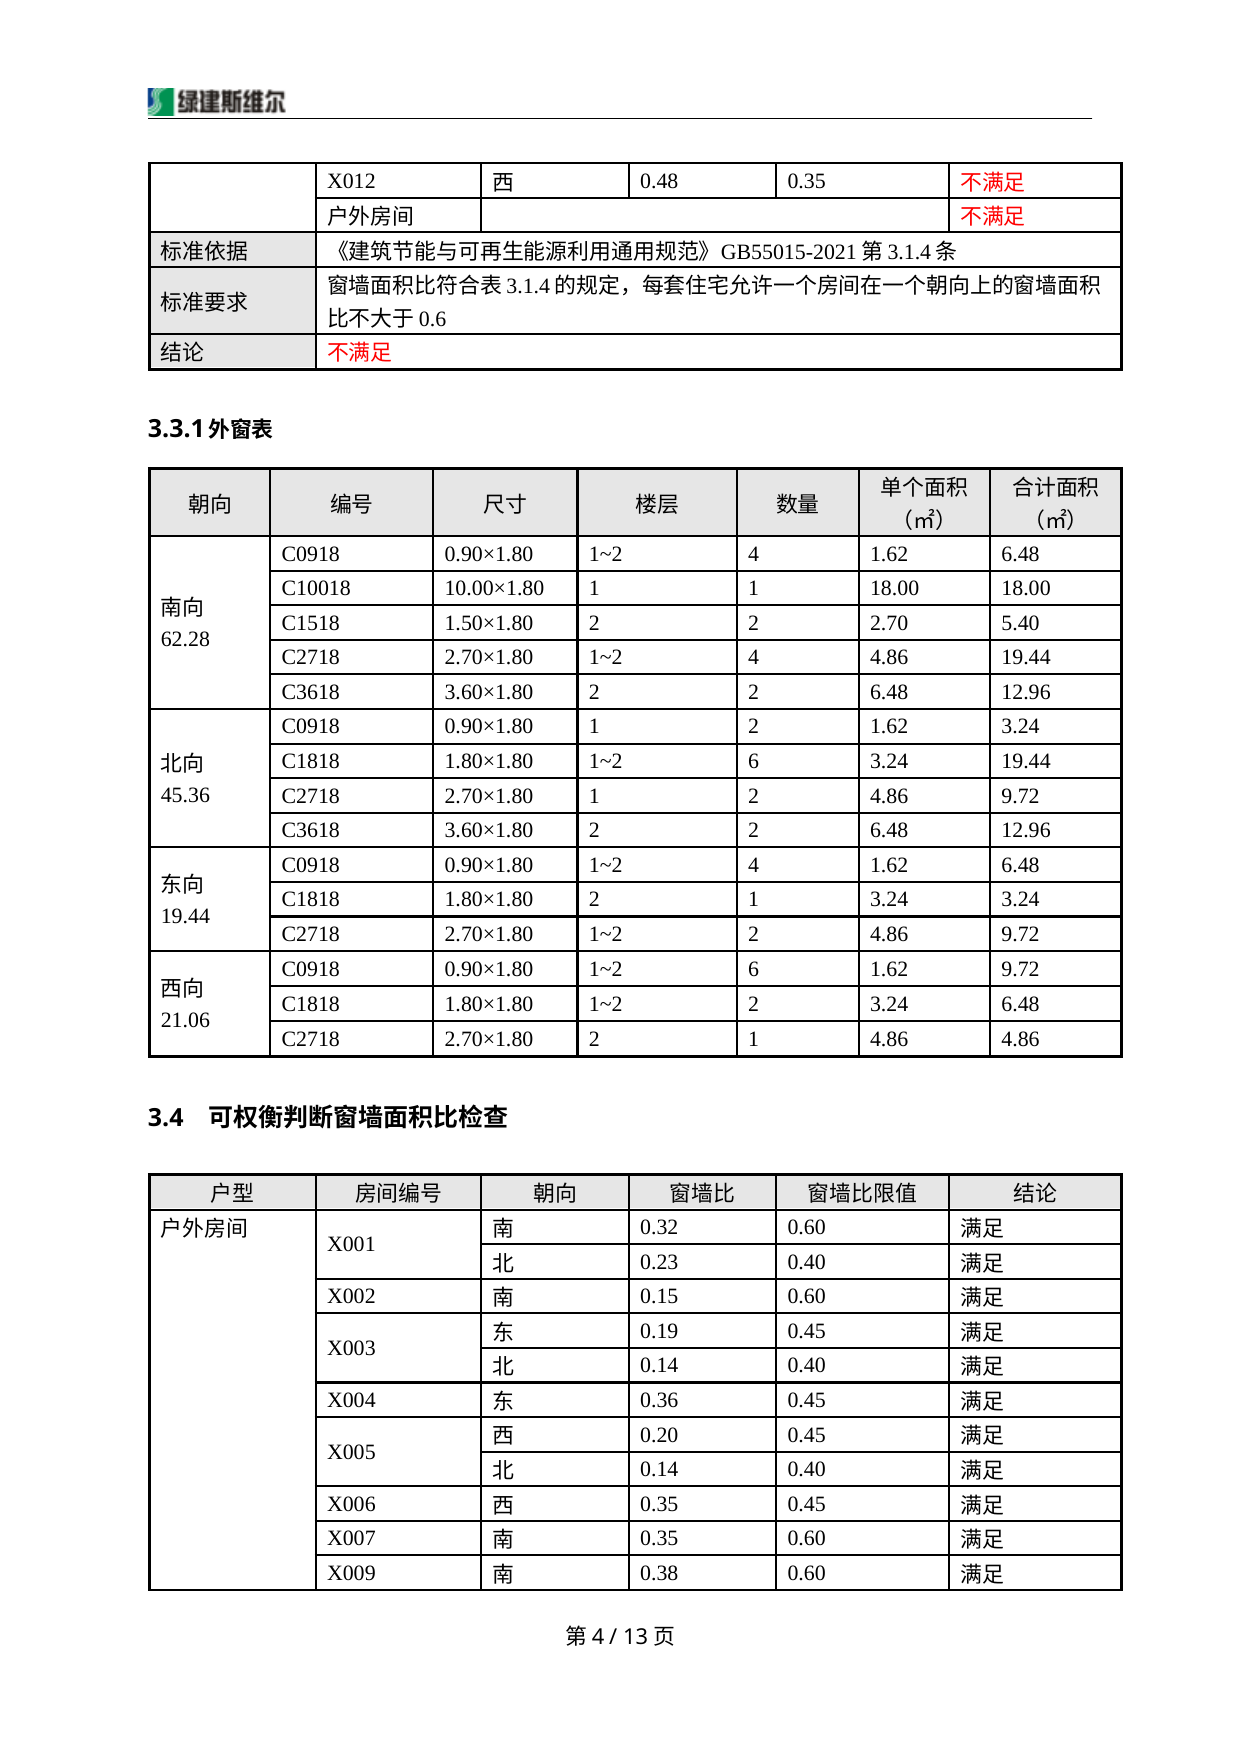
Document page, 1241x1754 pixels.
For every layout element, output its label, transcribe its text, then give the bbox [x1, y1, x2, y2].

table_cell 满足 [950, 1487, 1120, 1520]
table_cell X002 [317, 1280, 480, 1312]
table_cell 1 [579, 779, 736, 812]
table_cell 0.15 [630, 1280, 775, 1312]
table_cell 1.80×1.80 [434, 883, 576, 915]
table_cell 满足 [950, 1453, 1120, 1485]
table_header 尺寸 [434, 470, 576, 535]
table_cell 4 [738, 641, 858, 673]
table_cell 2 [579, 606, 736, 639]
table_cell 西 [482, 164, 628, 197]
table_cell 标准依据 [151, 233, 315, 266]
table_cell C1518 [271, 606, 432, 639]
table_cell 北向 45.36 [151, 710, 269, 846]
table_cell 满足 [950, 1349, 1120, 1381]
table_cell 北 [482, 1453, 628, 1485]
table_cell 1.62 [860, 710, 989, 742]
table_cell 6.48 [991, 537, 1120, 569]
table_cell 满足 [950, 1280, 1120, 1312]
table_cell 0.45 [777, 1384, 948, 1416]
table_cell 0.40 [777, 1453, 948, 1485]
table_cell 0.40 [777, 1245, 948, 1278]
table_cell 满足 [950, 1556, 1120, 1589]
table_cell 12.96 [991, 814, 1120, 846]
table_cell 满足 [950, 1384, 1120, 1416]
table_cell 2 [738, 987, 858, 1020]
table_cell 3.24 [860, 745, 989, 777]
table_cell 3.60×1.80 [434, 675, 576, 708]
table_cell 4 [738, 848, 858, 881]
table_cell 0.90×1.80 [434, 710, 576, 742]
table_cell 6 [738, 952, 858, 984]
table_cell 2 [579, 675, 736, 708]
table_cell 1~2 [579, 952, 736, 984]
table_cell C2718 [271, 918, 432, 950]
table_cell 3.24 [860, 883, 989, 915]
table_cell 满足 [950, 1245, 1120, 1278]
table_cell 0.35 [777, 164, 948, 197]
table_cell 0.40 [777, 1349, 948, 1381]
table_cell 1.62 [860, 848, 989, 881]
table_cell 6.48 [991, 848, 1120, 881]
table_cell 6.48 [860, 675, 989, 708]
table_cell 6 [738, 745, 858, 777]
table_cell 5.40 [991, 606, 1120, 639]
table_cell 南向 62.28 [151, 537, 269, 708]
table_cell 西向 21.06 [151, 952, 269, 1055]
table_cell 1~2 [579, 537, 736, 569]
table_cell 2 [738, 606, 858, 639]
table_cell C10018 [271, 572, 432, 604]
table_cell 0.38 [630, 1556, 775, 1589]
table_cell 3.24 [860, 987, 989, 1020]
table_cell 4.86 [860, 779, 989, 812]
table_cell 2.70×1.80 [434, 641, 576, 673]
table_header 朝向 [151, 470, 269, 535]
subtitle 可权衡判断窗墙面积比检查 [148, 1083, 1092, 1148]
table_cell 2 [579, 814, 736, 846]
table_header 楼层 [579, 470, 736, 535]
table_cell 0.45 [777, 1418, 948, 1451]
table_cell 4.86 [860, 641, 989, 673]
table_cell 12.96 [991, 675, 1120, 708]
table_cell X004 [317, 1384, 480, 1416]
table_cell 4.86 [860, 918, 989, 950]
table_cell 东 [482, 1384, 628, 1416]
table_cell 0.60 [777, 1522, 948, 1554]
table_cell 1~2 [579, 918, 736, 950]
table_cell 1 [738, 1022, 858, 1055]
table_cell 2 [738, 814, 858, 846]
table_cell 0.35 [630, 1522, 775, 1554]
table_cell 西 [482, 1418, 628, 1451]
table_cell C0918 [271, 710, 432, 742]
table_cell 2 [738, 675, 858, 708]
table_cell 1.80×1.80 [434, 745, 576, 777]
table_cell 北 [482, 1245, 628, 1278]
table_header 合计面积 （㎡） [991, 470, 1120, 535]
table_cell C0918 [271, 952, 432, 984]
table_cell 满足 [950, 1522, 1120, 1554]
table_cell 西 [482, 1487, 628, 1520]
table_cell 0.45 [777, 1487, 948, 1520]
table_cell 1~2 [579, 848, 736, 881]
table_cell 0.90×1.80 [434, 537, 576, 569]
table_cell C0918 [271, 848, 432, 881]
table_cell 不满足 [950, 199, 1120, 231]
picture [147, 88, 289, 116]
table_cell 4.86 [991, 1022, 1120, 1055]
table_cell 9.72 [991, 952, 1120, 984]
table_cell 3.60×1.80 [434, 814, 576, 846]
table_cell 0.20 [630, 1418, 775, 1451]
table_header 户型 [151, 1176, 315, 1208]
table_cell 2 [738, 918, 858, 950]
table_cell 6.48 [991, 987, 1120, 1020]
table_cell 0.90×1.80 [434, 952, 576, 984]
table_cell 3.24 [991, 883, 1120, 915]
table_cell 2.70×1.80 [434, 1022, 576, 1055]
table_cell 2 [738, 710, 858, 742]
table_cell [482, 199, 948, 231]
table_cell 9.72 [991, 918, 1120, 950]
table_cell 满足 [950, 1418, 1120, 1451]
table_cell C2718 [271, 1022, 432, 1055]
table_cell 结论 [151, 335, 315, 367]
table_cell C1818 [271, 883, 432, 915]
table_header 朝向 [482, 1176, 628, 1208]
table_cell 0.60 [777, 1556, 948, 1589]
table_cell 0.23 [630, 1245, 775, 1278]
table_cell X001 [317, 1211, 480, 1278]
table_cell 0.45 [777, 1314, 948, 1347]
table_header 编号 [271, 470, 432, 535]
table_cell 0.36 [630, 1384, 775, 1416]
table_cell 1 [738, 883, 858, 915]
table_cell C2718 [271, 641, 432, 673]
table_cell 6.48 [860, 814, 989, 846]
table_header 房间编号 [317, 1176, 480, 1208]
table_cell 1~2 [579, 641, 736, 673]
table_cell 1.62 [860, 952, 989, 984]
table_header 结论 [950, 1176, 1120, 1208]
table_cell 1~2 [579, 987, 736, 1020]
table_cell 南 [482, 1522, 628, 1554]
table_cell C1818 [271, 987, 432, 1020]
table_cell 19.44 [991, 641, 1120, 673]
table_cell C1818 [271, 745, 432, 777]
table_cell C2718 [271, 779, 432, 812]
table_cell 19.44 [991, 745, 1120, 777]
table_cell 东 [482, 1314, 628, 1347]
table_cell 2 [738, 779, 858, 812]
table_cell 南 [482, 1211, 628, 1243]
table_cell 0.19 [630, 1314, 775, 1347]
table_cell 1.80×1.80 [434, 987, 576, 1020]
table_cell X012 [317, 164, 480, 197]
table_cell 标准要求 [151, 268, 315, 333]
table_cell 户外房间 [317, 199, 480, 231]
table_cell 4 [738, 537, 858, 569]
table_cell 1 [579, 710, 736, 742]
table_cell 0.60 [777, 1211, 948, 1243]
table_cell 户外房间 [151, 1211, 315, 1589]
table_cell C0918 [271, 537, 432, 569]
table_cell 1.62 [860, 537, 989, 569]
table_cell 2.70×1.80 [434, 779, 576, 812]
table_cell 1 [738, 572, 858, 604]
table_cell 1.50×1.80 [434, 606, 576, 639]
table_cell 南 [482, 1280, 628, 1312]
table_cell C3618 [271, 814, 432, 846]
table_cell 0.32 [630, 1211, 775, 1243]
table_cell X003 [317, 1314, 480, 1381]
table_cell 18.00 [860, 572, 989, 604]
table_cell 南 [482, 1556, 628, 1589]
subtitle 外窗表 [148, 396, 1092, 461]
table_cell 0.35 [630, 1487, 775, 1520]
table_cell 1 [579, 572, 736, 604]
table_cell 东向 19.44 [151, 848, 269, 950]
table_header 窗墙比 [630, 1176, 775, 1208]
table_cell 满足 [950, 1314, 1120, 1347]
table_header 窗墙比限值 [777, 1176, 948, 1208]
table_cell 1~2 [579, 745, 736, 777]
table_cell 2 [579, 883, 736, 915]
table_cell 3.24 [991, 710, 1120, 742]
table_cell 0.48 [630, 164, 775, 197]
table_cell 10.00×1.80 [434, 572, 576, 604]
table_cell 0.14 [630, 1349, 775, 1381]
table_cell 北 [482, 1349, 628, 1381]
table_cell 0.60 [777, 1280, 948, 1312]
table_cell 满足 [950, 1211, 1120, 1243]
table_cell 2.70 [860, 606, 989, 639]
table_cell X007 [317, 1522, 480, 1554]
table_cell 0.90×1.80 [434, 848, 576, 881]
table_header 数量 [738, 470, 858, 535]
table_cell X005 [317, 1418, 480, 1485]
table_cell X006 [317, 1487, 480, 1520]
table_cell 窗墙面积比符合表3.1.4的规定，每套住宅允许一个房间在一个朝向上的窗墙面积比不大于0.6 [317, 268, 1120, 333]
table_cell 《建筑节能与可再生能源利用通用规范》GB55015-2021第3.1.4条 [317, 233, 1120, 266]
table_cell 不满足 [950, 164, 1120, 197]
table_header 单个面积 （㎡） [860, 470, 989, 535]
table_cell 0.14 [630, 1453, 775, 1485]
table_cell C3618 [271, 675, 432, 708]
table_cell 18.00 [991, 572, 1120, 604]
table_cell 2.70×1.80 [434, 918, 576, 950]
table_cell X009 [317, 1556, 480, 1589]
table_cell 9.72 [991, 779, 1120, 812]
table_cell 2 [579, 1022, 736, 1055]
table_cell 4.86 [860, 1022, 989, 1055]
table_cell 不满足 [317, 335, 1120, 367]
